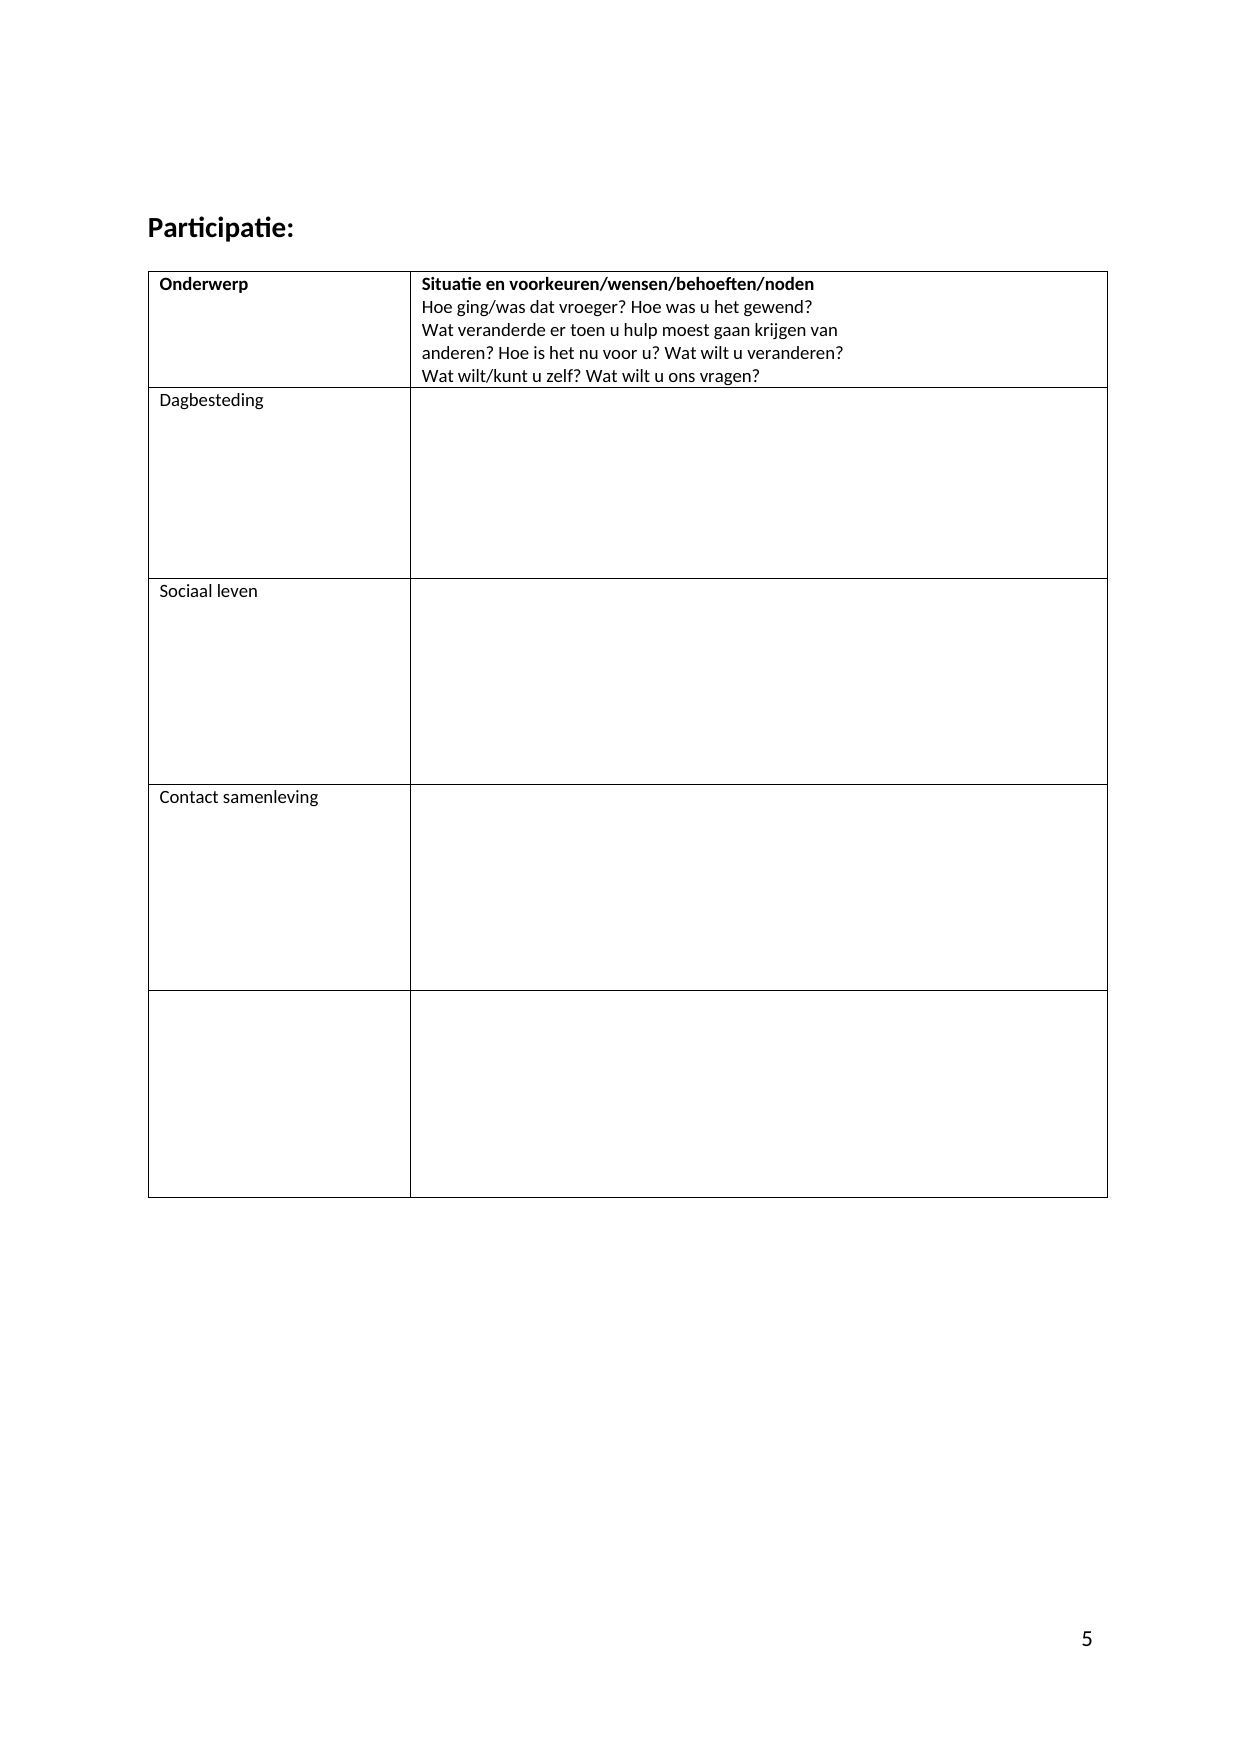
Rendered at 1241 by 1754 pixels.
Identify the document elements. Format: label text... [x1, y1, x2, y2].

table_header Situatie en voorkeuren/wensen/behoeften/noden Hoe ging/was dat vroeger? Hoe was u het gewend? Wat veranderde er toen u hulp moest gaan krijgen van anderen? Hoe is het nu voor u? Wat wilt u veranderen? Wat wilt/kunt u zelf? Wat wilt u ons vragen? [411, 272, 1107, 387]
table_cell [411, 579, 1107, 784]
table_cell [149, 991, 410, 1197]
table_cell Sociaal leven [149, 579, 410, 784]
table_header Onderwerp [149, 272, 410, 387]
table_cell Dagbesteding [149, 388, 410, 578]
table_cell [411, 388, 1107, 578]
text Participatie: [148, 209, 1093, 245]
table_cell [411, 785, 1107, 990]
table_cell Contact samenleving [149, 785, 410, 990]
table_cell [411, 991, 1107, 1197]
